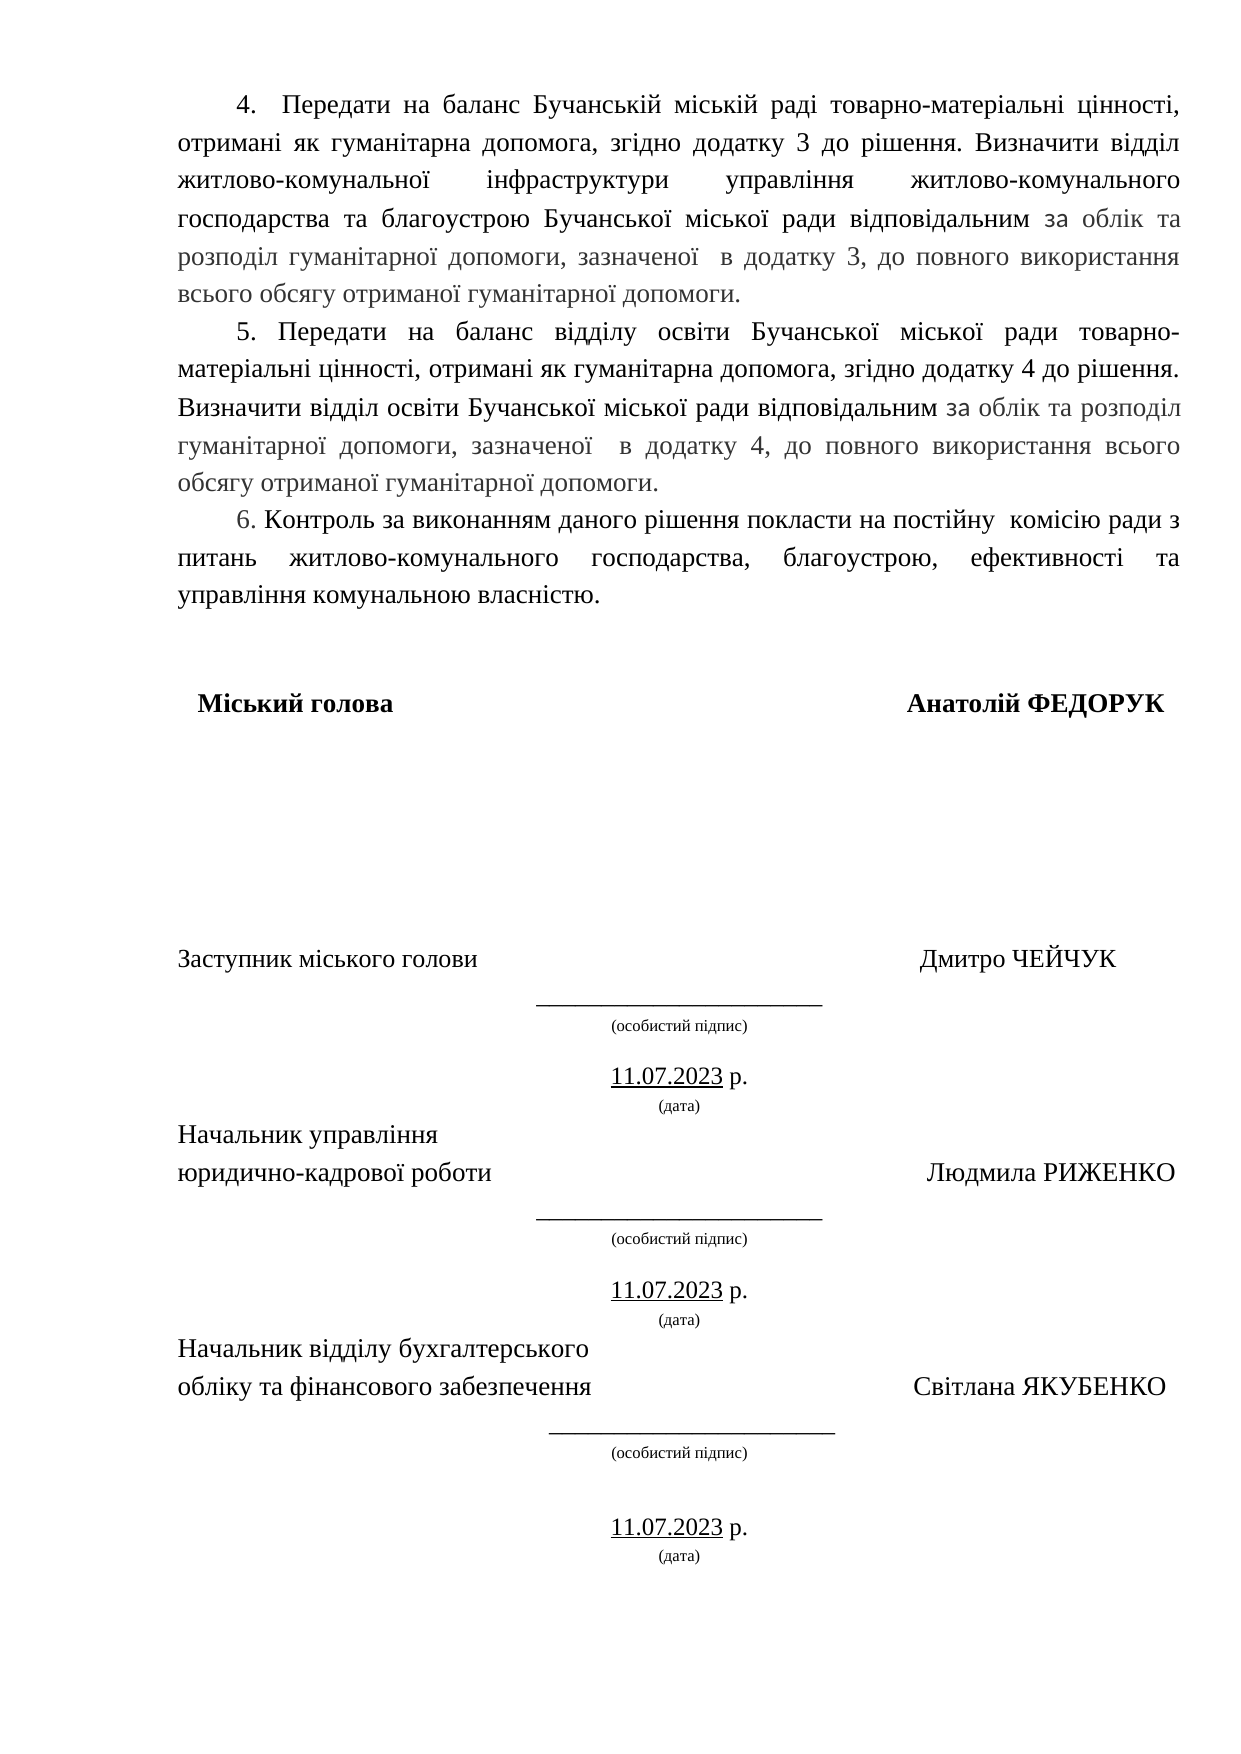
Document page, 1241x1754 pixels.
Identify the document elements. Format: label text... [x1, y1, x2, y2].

text 4. Передати на баланс Бучанській міській раді товарно-матеріальні цінності, отримані як гуманітарна допомога, згідно додатку 3 до рішення. Визначити відділ житлово-комунальної інфраструктури управління житлово-комунального господарства та благоустрою Бучанської міської ради відповідальним за облік та розподіл гуманітарної допомоги, зазначеної в додатку 3, до повного використання всього обсягу отриманої гуманітарної допомоги. [177, 89, 1181, 240]
text обліку та фінансового забезпечення Світлана ЯКУБЕНКО [177, 1370, 1181, 1401]
text 11.07.2023 р. [177, 1275, 1181, 1304]
text 11.07.2023 р. [177, 1512, 1181, 1540]
text (дата) [177, 1546, 1181, 1565]
text ______________________ [177, 1407, 1181, 1437]
text 6. Контроль за виконанням даного рішення покласти на постійну комісію ради з питань житлово-комунального господарства, благоустрою, ефективності та управління комунальною власністю. [177, 503, 1181, 609]
text Начальник управління [177, 1119, 1181, 1150]
text 5. Передати на баланс відділу освіти Бучанської міської ради товарно-матеріальні цінності, отримані як гуманітарна допомога, згідно додатку 4 до рішення. Визначити відділ освіти Бучанської міської ради відповідальним за облік та розподіл гуманітарної допомоги, зазначеної в додатку 4, до повного використання всього обсягу отриманої гуманітарної допомоги. [177, 315, 1181, 429]
text Начальник відділу бухгалтерського [177, 1332, 1181, 1363]
text 11.07.2023 р. [177, 1061, 1181, 1090]
text (особистий підпис) [177, 1015, 1181, 1034]
text ______________________ [177, 1193, 1181, 1223]
text (особистий підпис) [177, 1229, 1181, 1248]
text ______________________ [177, 979, 1181, 1009]
text Міський голова Анатолій ФЕДОРУК [177, 687, 1181, 718]
text 4. Передати на баланс Бучанській міській раді товарно-матеріальні цінності, отримані як гуманітарна допомога, згідно додатку 3 до рішення. Визначити відділ житлово-комунальної інфраструктури управління житлово-комунального господарства та благоустрою Бучанської міської ради відповідальним за облік та розподіл гуманітарної допомоги, зазначеної в додатку 3, до повного використання всього обсягу отриманої гуманітарної допомоги. [177, 271, 1181, 308]
text (особистий підпис) [177, 1443, 1181, 1462]
text (дата) [177, 1096, 1181, 1115]
text (дата) [177, 1309, 1181, 1329]
text 5. Передати на баланс відділу освіти Бучанської міської ради товарно-матеріальні цінності, отримані як гуманітарна допомога, згідно додатку 4 до рішення. Визначити відділ освіти Бучанської міської ради відповідальним за облік та розподіл гуманітарної допомоги, зазначеної в додатку 4, до повного використання всього обсягу отриманої гуманітарної допомоги. [177, 460, 1181, 497]
text юридично-кадрової роботи Людмила РИЖЕНКО [177, 1156, 1181, 1187]
text Заступник міського голови Дмитро ЧЕЙЧУК [177, 943, 1181, 973]
